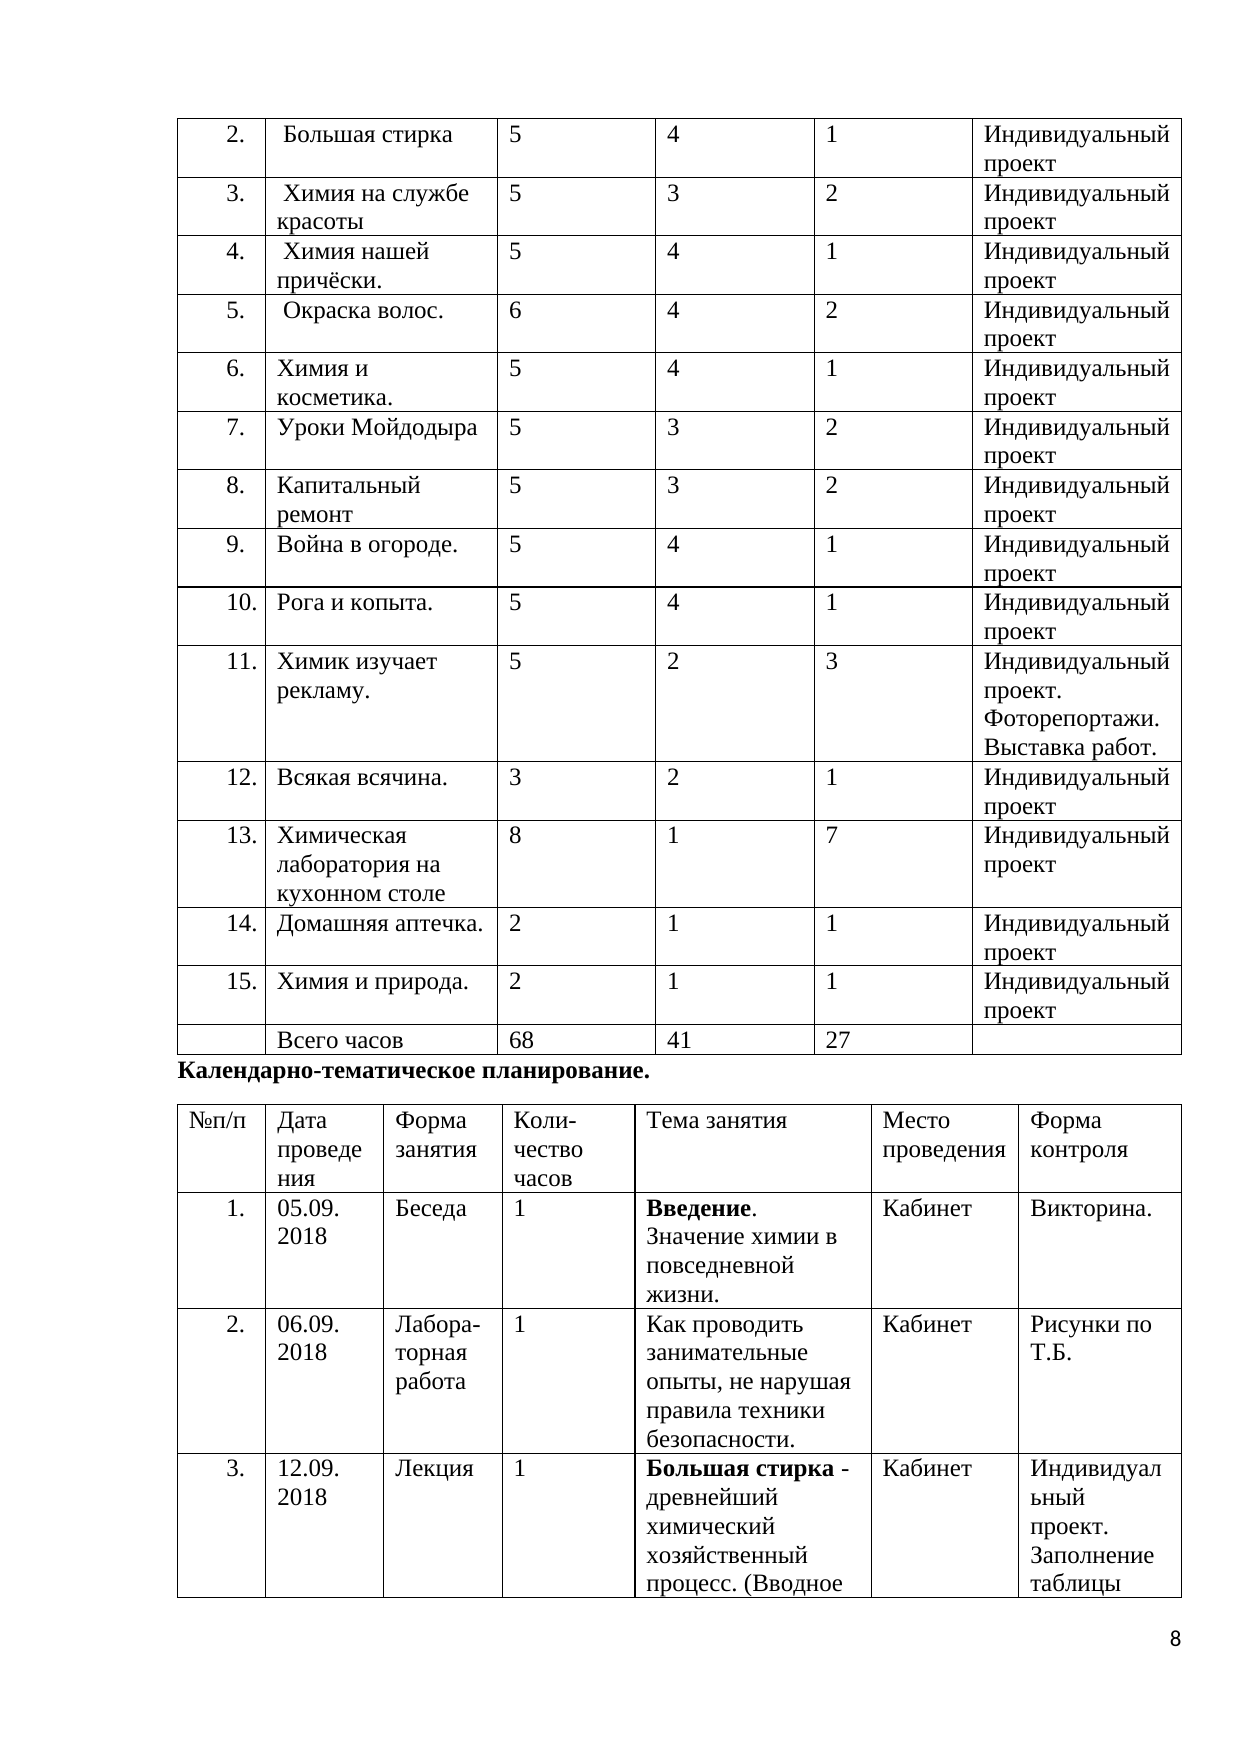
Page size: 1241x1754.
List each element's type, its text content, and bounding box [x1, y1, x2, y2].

table_cell 1 [815, 119, 972, 177]
table_header Тема занятия [636, 1105, 871, 1192]
table_cell 1 [815, 588, 972, 645]
table_cell Кабинет [872, 1309, 1018, 1452]
table_cell 4 [656, 236, 814, 294]
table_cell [636, 1454, 871, 1597]
table_cell 2 [656, 646, 814, 761]
table_cell 2 [815, 470, 972, 528]
table_cell Индивидуальный проект [973, 236, 1181, 294]
table_cell 12.09. 2018 [266, 1454, 383, 1597]
table_cell 05.09. 2018 [266, 1193, 383, 1308]
table_cell 06.09. 2018 [266, 1309, 383, 1452]
table_header Дата проведения [266, 1105, 383, 1192]
table_cell 5 [498, 353, 655, 411]
table_cell Введение. Значение химии в повседневной жизни. [636, 1193, 871, 1308]
table_header Место проведения [872, 1105, 1018, 1192]
table_cell 5 [498, 529, 655, 586]
table_cell [178, 1454, 265, 1597]
table_cell [178, 353, 265, 411]
table_cell 4 [656, 588, 814, 645]
table_cell 1 [815, 908, 972, 965]
table_cell 2 [656, 762, 814, 819]
table_cell [178, 470, 265, 528]
table_header Форма контроля [1019, 1105, 1181, 1192]
table_header Коли-чество часов [503, 1105, 634, 1192]
table_cell Индивидуальный проект [973, 966, 1181, 1024]
table_cell Всякая всячина. [266, 762, 497, 819]
table_cell 1 [503, 1454, 634, 1597]
table_header №п/п [178, 1105, 265, 1192]
table_cell Химик изучает рекламу. [266, 646, 497, 761]
table_cell 5 [498, 588, 655, 645]
table_cell Всего часов [266, 1025, 497, 1054]
table_cell [178, 821, 265, 907]
table_cell 5 [498, 119, 655, 177]
table_cell 3 [498, 762, 655, 819]
table_cell Индивидуальный проект [973, 295, 1181, 352]
table_cell Война в огороде. [266, 529, 497, 586]
table_cell 6 [498, 295, 655, 352]
table_cell 4 [656, 295, 814, 352]
table_cell Как проводить занимательные опыты, не нарушая правила техники безопасности. [636, 1309, 871, 1452]
table_cell 27 [815, 1025, 972, 1054]
table_cell Химия и косметика. [266, 353, 497, 411]
table_cell [178, 646, 265, 761]
table_cell 1 [815, 762, 972, 819]
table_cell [973, 119, 1181, 177]
list Календарно-тематическое планирование. [177, 1055, 1181, 1083]
table_cell Рисунки по Т.Б. [1019, 1309, 1181, 1452]
table_cell Индивидуальный проект [973, 529, 1181, 586]
table_cell [178, 1309, 265, 1452]
table_cell 68 [498, 1025, 655, 1054]
table_cell Индивидуальный проект [973, 412, 1181, 469]
table_cell 4 [656, 353, 814, 411]
table_cell 4 [656, 119, 814, 177]
table_cell 2 [498, 908, 655, 965]
table_cell 2 [815, 178, 972, 235]
table_cell Лекция [384, 1454, 502, 1597]
table_cell Капитальный ремонт [266, 470, 497, 528]
table_cell 5 [498, 412, 655, 469]
table_cell [178, 119, 265, 177]
table_cell 1 [815, 966, 972, 1024]
table_cell Индивидуальный проект [973, 821, 1181, 907]
table_cell 1 [503, 1193, 634, 1308]
table_cell 5 [498, 470, 655, 528]
table_cell Беседа [384, 1193, 502, 1308]
table_cell [178, 236, 265, 294]
table_cell [178, 966, 265, 1024]
table_cell Кабинет [872, 1193, 1018, 1308]
table_cell 3 [815, 646, 972, 761]
table_cell Индивидуальный проект [973, 908, 1181, 965]
table_cell 1 [815, 529, 972, 586]
table_cell Химия нашей причёски. [266, 236, 497, 294]
table_cell Викторина. [1019, 1193, 1181, 1308]
table_cell [178, 295, 265, 352]
table_cell Индивидуальный проект [973, 353, 1181, 411]
table_cell 1 [815, 236, 972, 294]
table_cell 1 [815, 353, 972, 411]
table_cell [178, 908, 265, 965]
table_cell [178, 1025, 265, 1054]
table_cell [178, 529, 265, 586]
table_cell 5 [498, 236, 655, 294]
table_cell 5 [498, 646, 655, 761]
table_cell 1 [656, 966, 814, 1024]
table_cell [1019, 1454, 1181, 1597]
table_cell [178, 588, 265, 645]
table_cell Домашняя аптечка. [266, 908, 497, 965]
table_cell 1 [656, 821, 814, 907]
table_cell Индивидуальный проект. Фоторепортажи. Выставка работ. [973, 646, 1181, 761]
table_cell 41 [656, 1025, 814, 1054]
table_header Форма занятия [384, 1105, 502, 1192]
table_cell Кабинет [872, 1454, 1018, 1597]
table_cell 2 [498, 966, 655, 1024]
table_cell Химическая лаборатория на кухонном столе [266, 821, 497, 907]
table_cell Большая стирка [266, 119, 497, 177]
table_cell Окраска волос. [266, 295, 497, 352]
table_cell [178, 1193, 265, 1308]
table_cell [178, 762, 265, 819]
table_cell 4 [656, 529, 814, 586]
table_cell 1 [503, 1309, 634, 1452]
table_cell 1 [656, 908, 814, 965]
table_cell Химия на службе красоты [266, 178, 497, 235]
table_cell 3 [656, 470, 814, 528]
table_cell 8 [498, 821, 655, 907]
table_cell Индивидуальный проект [973, 178, 1181, 235]
table_cell Уроки Мойдодыра [266, 412, 497, 469]
table_cell [178, 178, 265, 235]
table_cell 5 [498, 178, 655, 235]
table_cell 2 [815, 295, 972, 352]
table_cell 3 [656, 412, 814, 469]
table_cell Индивидуальный проект [973, 588, 1181, 645]
table_cell Индивидуальный проект [973, 470, 1181, 528]
table_cell Химия и природа. [266, 966, 497, 1024]
table_cell 7 [815, 821, 972, 907]
table_cell Лабора-торная работа [384, 1309, 502, 1452]
table_cell 3 [656, 178, 814, 235]
table_cell Индивидуальный проект [973, 762, 1181, 819]
table_cell Рога и копыта. [266, 588, 497, 645]
table_cell 2 [815, 412, 972, 469]
table_cell [178, 412, 265, 469]
table_cell [973, 1025, 1181, 1054]
